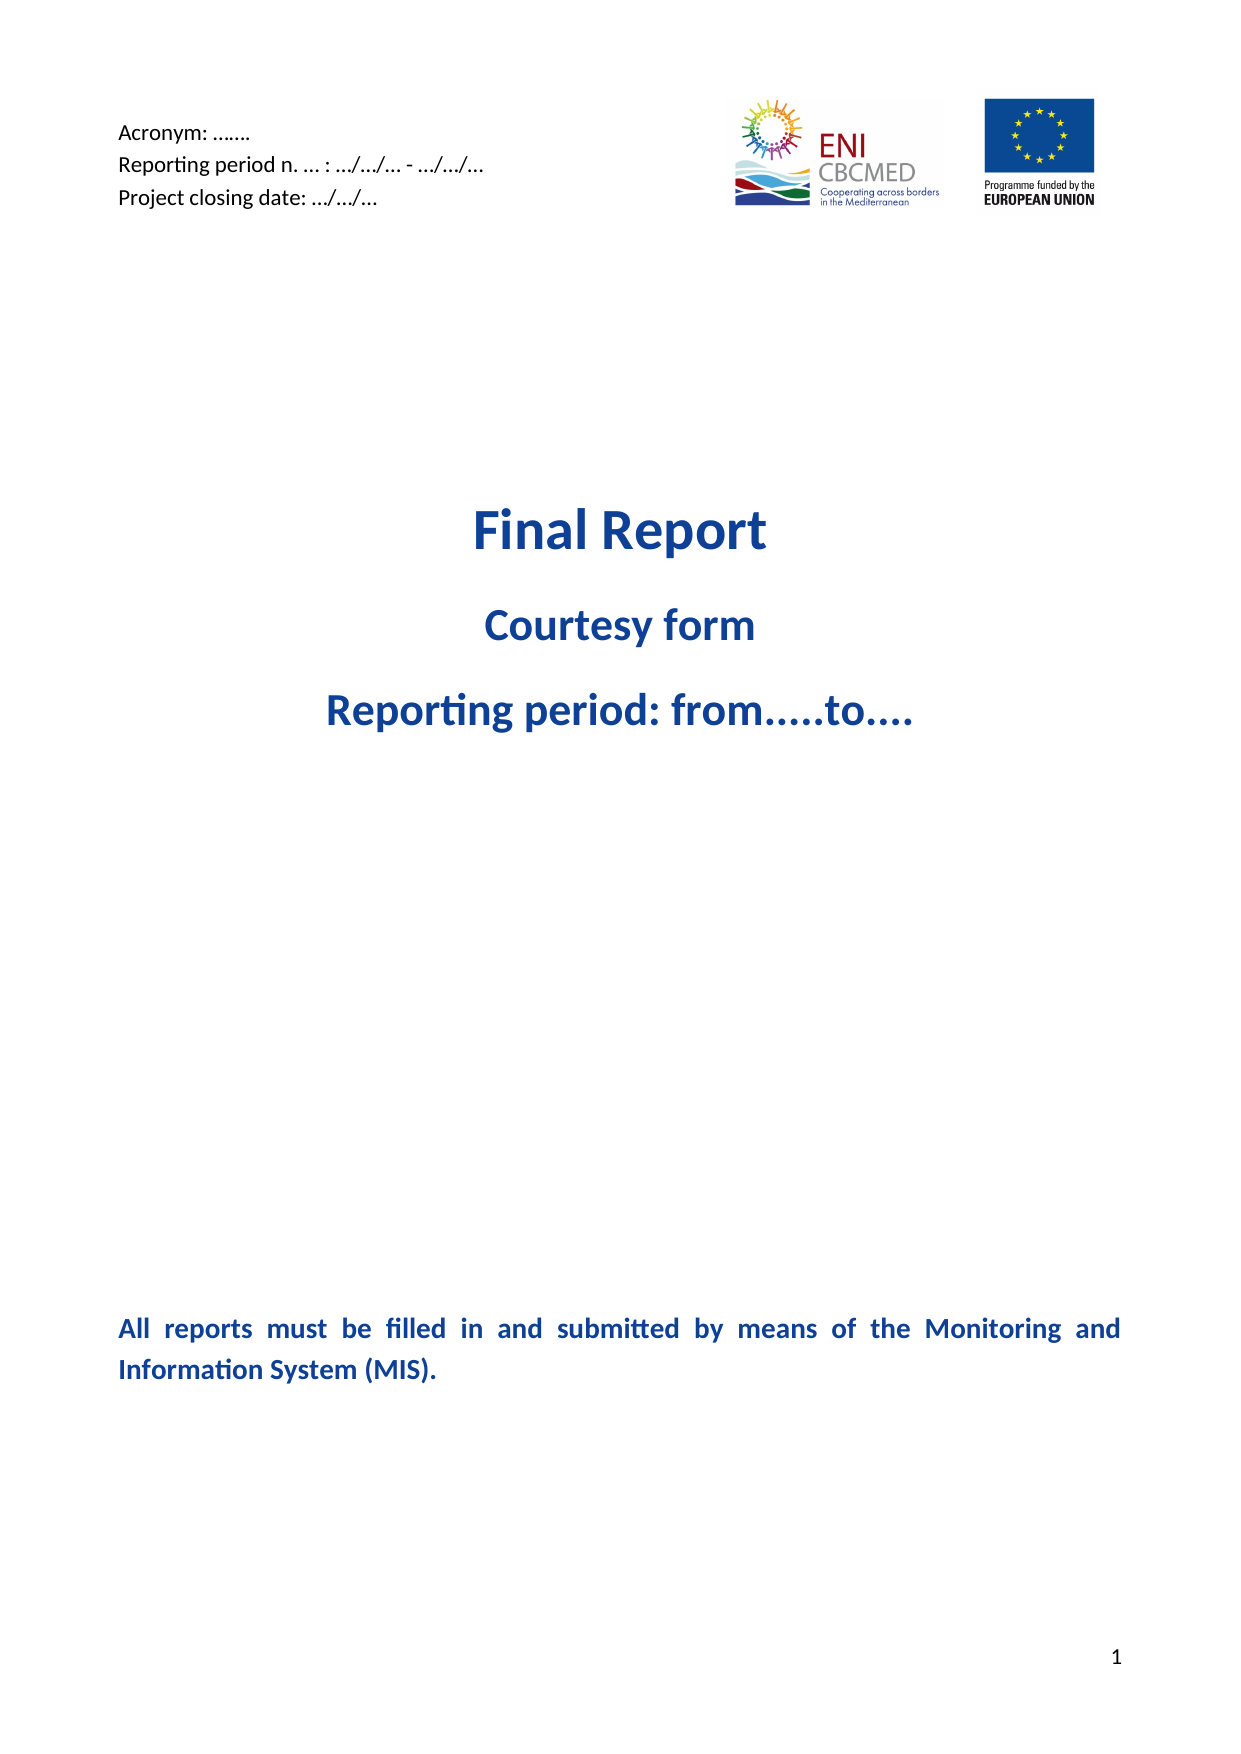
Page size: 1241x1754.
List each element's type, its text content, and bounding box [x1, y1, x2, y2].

picture [724, 98, 948, 208]
text Final Report [118, 493, 1122, 564]
text Reporting period: from.....to.... [118, 681, 1122, 737]
text Courtesy form [118, 596, 1122, 651]
text All reports must be filled in and submitted by means of the Monitoring and Information System (MIS). [118, 1311, 1122, 1387]
